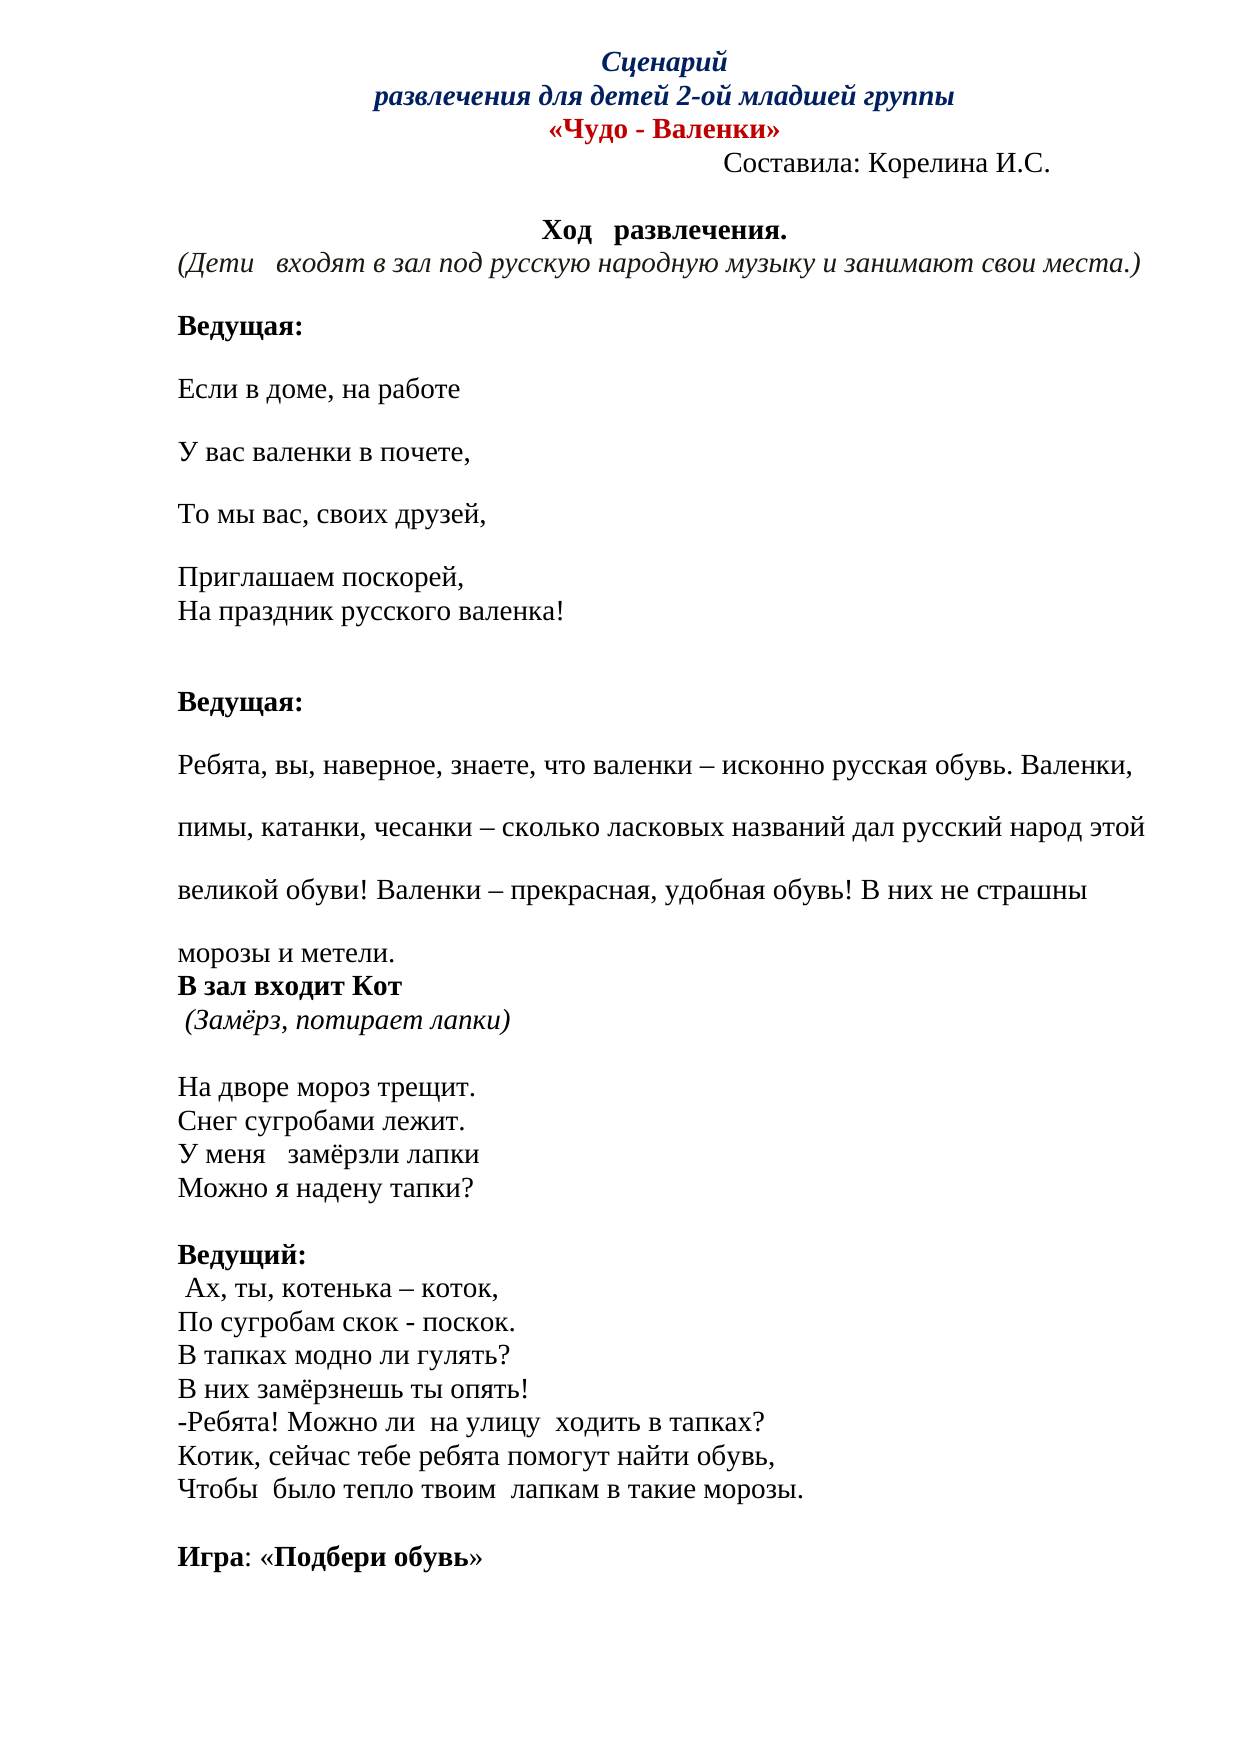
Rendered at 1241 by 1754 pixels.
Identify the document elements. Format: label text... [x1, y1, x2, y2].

text Ах, ты, котенька – коток, [177, 1270, 1152, 1304]
text великой обуви! Валенки – прекрасная, удобная обувь! В них не страшны [177, 872, 1152, 906]
text «Чудо - Валенки» [177, 111, 1152, 145]
text Если в доме, на работе [177, 371, 1152, 404]
text Составила: Корелина И.С. [177, 145, 1152, 178]
text Можно я надену тапки? [177, 1170, 1152, 1203]
text По сугробам скок - поскок. [177, 1304, 1152, 1337]
text пимы, катанки, чесанки – сколько ласковых названий дал русский народ этой [177, 809, 1152, 843]
text На праздник русского валенка! [177, 593, 1152, 655]
text В зал входит Кот [177, 968, 1152, 1002]
text (Замёрз, потирает лапки) [177, 1002, 1152, 1036]
text В тапках модно ли гулять? [177, 1337, 1152, 1371]
text Ход развлечения. [177, 212, 1152, 246]
text В них замёрзнешь ты опять! [177, 1371, 1152, 1404]
text -Ребята! Можно ли на улицу ходить в тапках? [177, 1404, 1152, 1438]
text Чтобы было тепло твоим лапкам в такие морозы. [177, 1472, 1152, 1505]
text Снег сугробами лежит. [177, 1103, 1152, 1136]
text Ведущая: [177, 308, 1152, 342]
text Ребята, вы, наверное, знаете, что валенки – исконно русская обувь. Валенки, [177, 747, 1152, 780]
text Игра: «Подбери обувь» [177, 1539, 1152, 1572]
text То мы вас, своих друзей, [177, 496, 1152, 530]
text развлечения для детей 2-ой младшей группы [177, 78, 1152, 111]
text Сценарий [177, 44, 1152, 78]
text (Дети входят в зал под русскую народную музыку и занимают свои места.) [177, 246, 1152, 279]
text Ведущая: [177, 684, 1152, 718]
text Котик, сейчас тебе ребята помогут найти обувь, [177, 1438, 1152, 1472]
text морозы и метели. [177, 935, 1152, 968]
text У меня замёрзли лапки [177, 1136, 1152, 1170]
text Приглашаем поскорей, [177, 559, 1152, 593]
text У вас валенки в почете, [177, 434, 1152, 467]
text На дворе мороз трещит. [177, 1069, 1152, 1103]
text Ведущий: [177, 1237, 1152, 1270]
